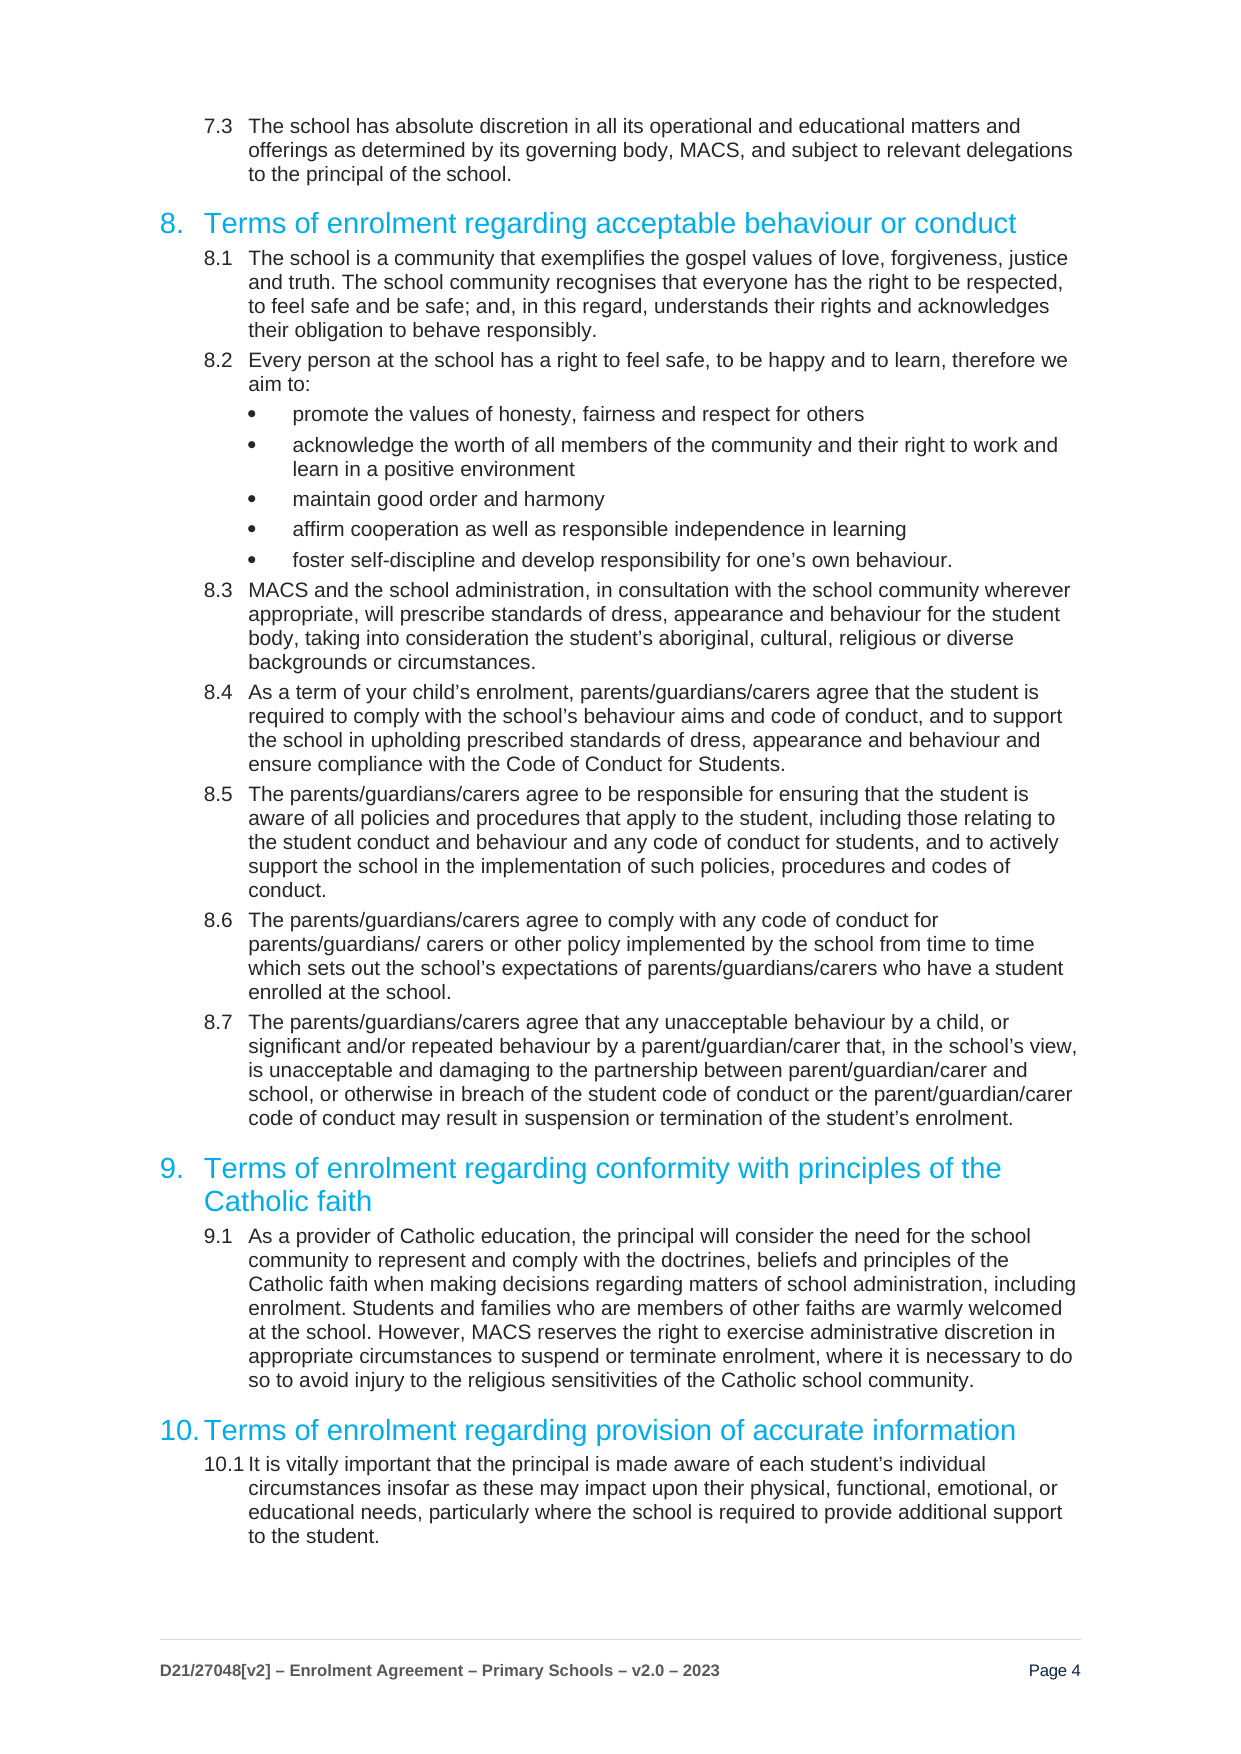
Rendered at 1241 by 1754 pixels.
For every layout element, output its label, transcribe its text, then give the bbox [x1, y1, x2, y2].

list The school is a community that exemplifies the gospel values of love, forgiveness, justice and truth. The school community recognises that everyone has the right to be respected, to feel safe and be safe; and, in this regard, understands their rights and acknowledges their obligation to behave responsibly. [204, 246, 1081, 342]
list The parents/guardians/carers agree that any unacceptable behaviour by a child, or significant and/or repeated behaviour by a parent/guardian/carer that, in the school’s view, is unacceptable and damaging to the partnership between parent/guardian/carer and school, or otherwise in breach of the student code of conduct or the parent/guardian/carer code of conduct may result in suspension or termination of the student’s enrolment. [204, 1010, 1081, 1130]
list The parents/guardians/carers agree to be responsible for ensuring that the student is aware of all policies and procedures that apply to the student, including those relating to the student conduct and behaviour and any code of conduct for students, and to actively support the school in the implementation of such policies, procedures and codes of conduct. [204, 782, 1081, 902]
subtitle Terms of enrolment regarding conformity with principles of the Catholic faith [159, 1151, 1081, 1218]
list acknowledge the worth of all members of the community and their right to work and learn in a positive environment [248, 432, 1081, 481]
list Every person at the school has a right to feel safe, to be happy and to learn, therefore we aim to: [204, 348, 1081, 396]
list The parents/guardians/carers agree to comply with any code of conduct for parents/guardians/ carers or other policy implemented by the school from time to time which sets out the school’s expectations of parents/guardians/carers who have a student enrolled at the school. [204, 908, 1081, 1004]
list It is vitally important that the principal is made aware of each student’s individual circumstances insofar as these may impact upon their physical, functional, emotional, or educational needs, particularly where the school is required to provide additional support to the student. [204, 1452, 1081, 1548]
list promote the values of honesty, fairness and respect for others [248, 402, 1081, 426]
list affirm cooperation as well as responsible independence in learning [248, 517, 1081, 541]
list The school has absolute discretion in all its operational and educational matters and offerings as determined by its governing body, MACS, and subject to relevant delegations to the principal of the school. [204, 113, 1081, 185]
list maintain good order and harmony [248, 487, 1081, 511]
list MACS and the school administration, in consultation with the school community wherever appropriate, will prescribe standards of dress, appearance and behaviour for the student body, taking into consideration the student’s aboriginal, cultural, religious or diverse backgrounds or circumstances. [204, 578, 1081, 673]
subtitle Terms of enrolment regarding acceptable behaviour or conduct [159, 206, 1081, 240]
list foster self-discipline and develop responsibility for one’s own behaviour. [248, 547, 1081, 571]
list As a provider of Catholic education, the principal will consider the need for the school community to represent and comply with the doctrines, beliefs and principles of the Catholic faith when making decisions regarding matters of school administration, including enrolment. Students and families who are members of other faiths are warmly welcomed at the school. However, MACS reserves the right to exercise administrative discretion in appropriate circumstances to suspend or terminate enrolment, where it is necessary to do so to avoid injury to the religious sensitivities of the Catholic school community. [204, 1224, 1081, 1392]
subtitle Terms of enrolment regarding provision of accurate information [159, 1412, 1081, 1446]
list As a term of your child’s enrolment, parents/guardians/carers agree that the student is required to comply with the school’s behaviour aims and code of conduct, and to support the school in upholding prescribed standards of dress, appearance and behaviour and ensure compliance with the Code of Conduct for Students. [204, 680, 1081, 776]
